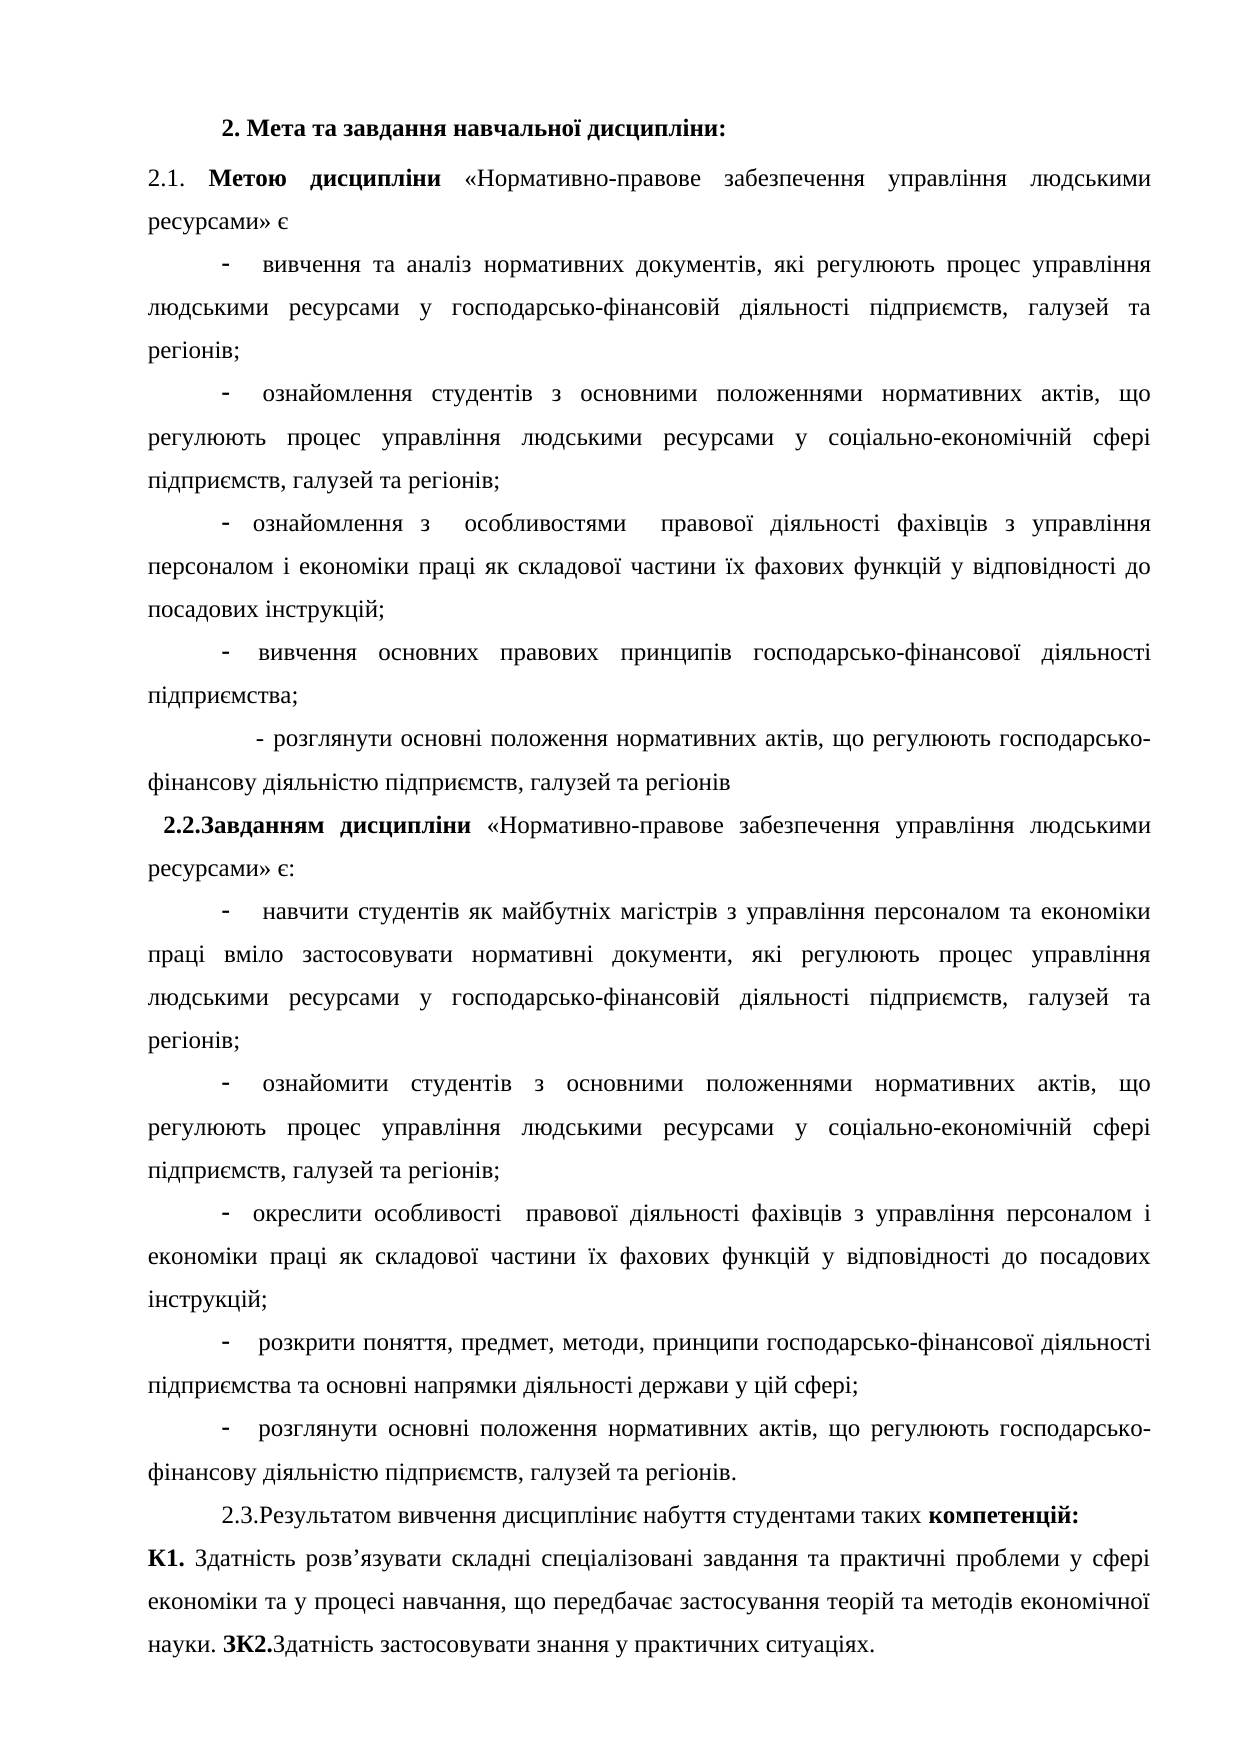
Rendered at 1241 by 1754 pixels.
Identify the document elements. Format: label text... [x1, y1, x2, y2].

list ознайомлення з особливостями правової діяльності фахівців з управління персоналом і економіки праці як складової частини їх фахових функцій у відповідності до посадових інструкцій; [148, 508, 1152, 623]
text 2.3.Результатом вивчення дисципліниє набуття студентами таких компетенцій: [148, 1500, 1152, 1528]
list вивчення основних правових принципів господарсько-фінансової діяльності підприємства; [148, 637, 1152, 709]
text К1. Здатність розв’язувати складні спеціалізовані завдання та практичні проблеми у сфері економіки та у процесі навчання, що передбачає застосування теорій та методів економічної науки. ЗК2.Здатність застосовувати знання у практичних ситуаціях. [148, 1543, 1152, 1658]
list окреслити особливості правової діяльності фахівців з управління персоналом і економіки праці як складової частини їх фахових функцій у відповідності до посадових інструкцій; [148, 1198, 1152, 1313]
list ознайомити студентів з основними положеннями нормативних актів, що регулюють процес управління людськими ресурсами у соціально-економічній сфері підприємств, галузей та регіонів; [148, 1068, 1152, 1183]
list розглянути основні положення нормативних актів, що регулюють господарсько-фінансову діяльністю підприємств, галузей та регіонів. [148, 1413, 1152, 1485]
list ознайомлення студентів з основними положеннями нормативних актів, що регулюють процес управління людськими ресурсами у соціально-економічній сфері підприємств, галузей та регіонів; [148, 378, 1152, 493]
list навчити студентів як майбутніх магістрів з управління персоналом та економіки праці вміло застосовувати нормативні документи, які регулюють процес управління людськими ресурсами у господарсько-фінансовій діяльності підприємств, галузей та регіонів; [148, 896, 1152, 1054]
subtitle 2. Мета та завдання навчальної дисципліни: [148, 113, 1152, 142]
text 2.1. Метою дисципліни «Нормативно-правове забезпечення управління людськими ресурсами» є [148, 163, 1152, 235]
list вивчення та аналіз нормативних документів, які регулюють процес управління людськими ресурсами у господарсько-фінансовій діяльності підприємств, галузей та регіонів; [148, 249, 1152, 364]
text - розглянути основні положення нормативних актів, що регулюють господарсько-фінансову діяльністю підприємств, галузей та регіонів [148, 723, 1152, 795]
list розкрити поняття, предмет, методи, принципи господарсько-фінансової діяльності підприємства та основні напрямки діяльності держави у цій сфері; [148, 1327, 1152, 1399]
text 2.2.Завданням дисципліни «Нормативно-правове забезпечення управління людськими ресурсами» є: [148, 810, 1152, 882]
